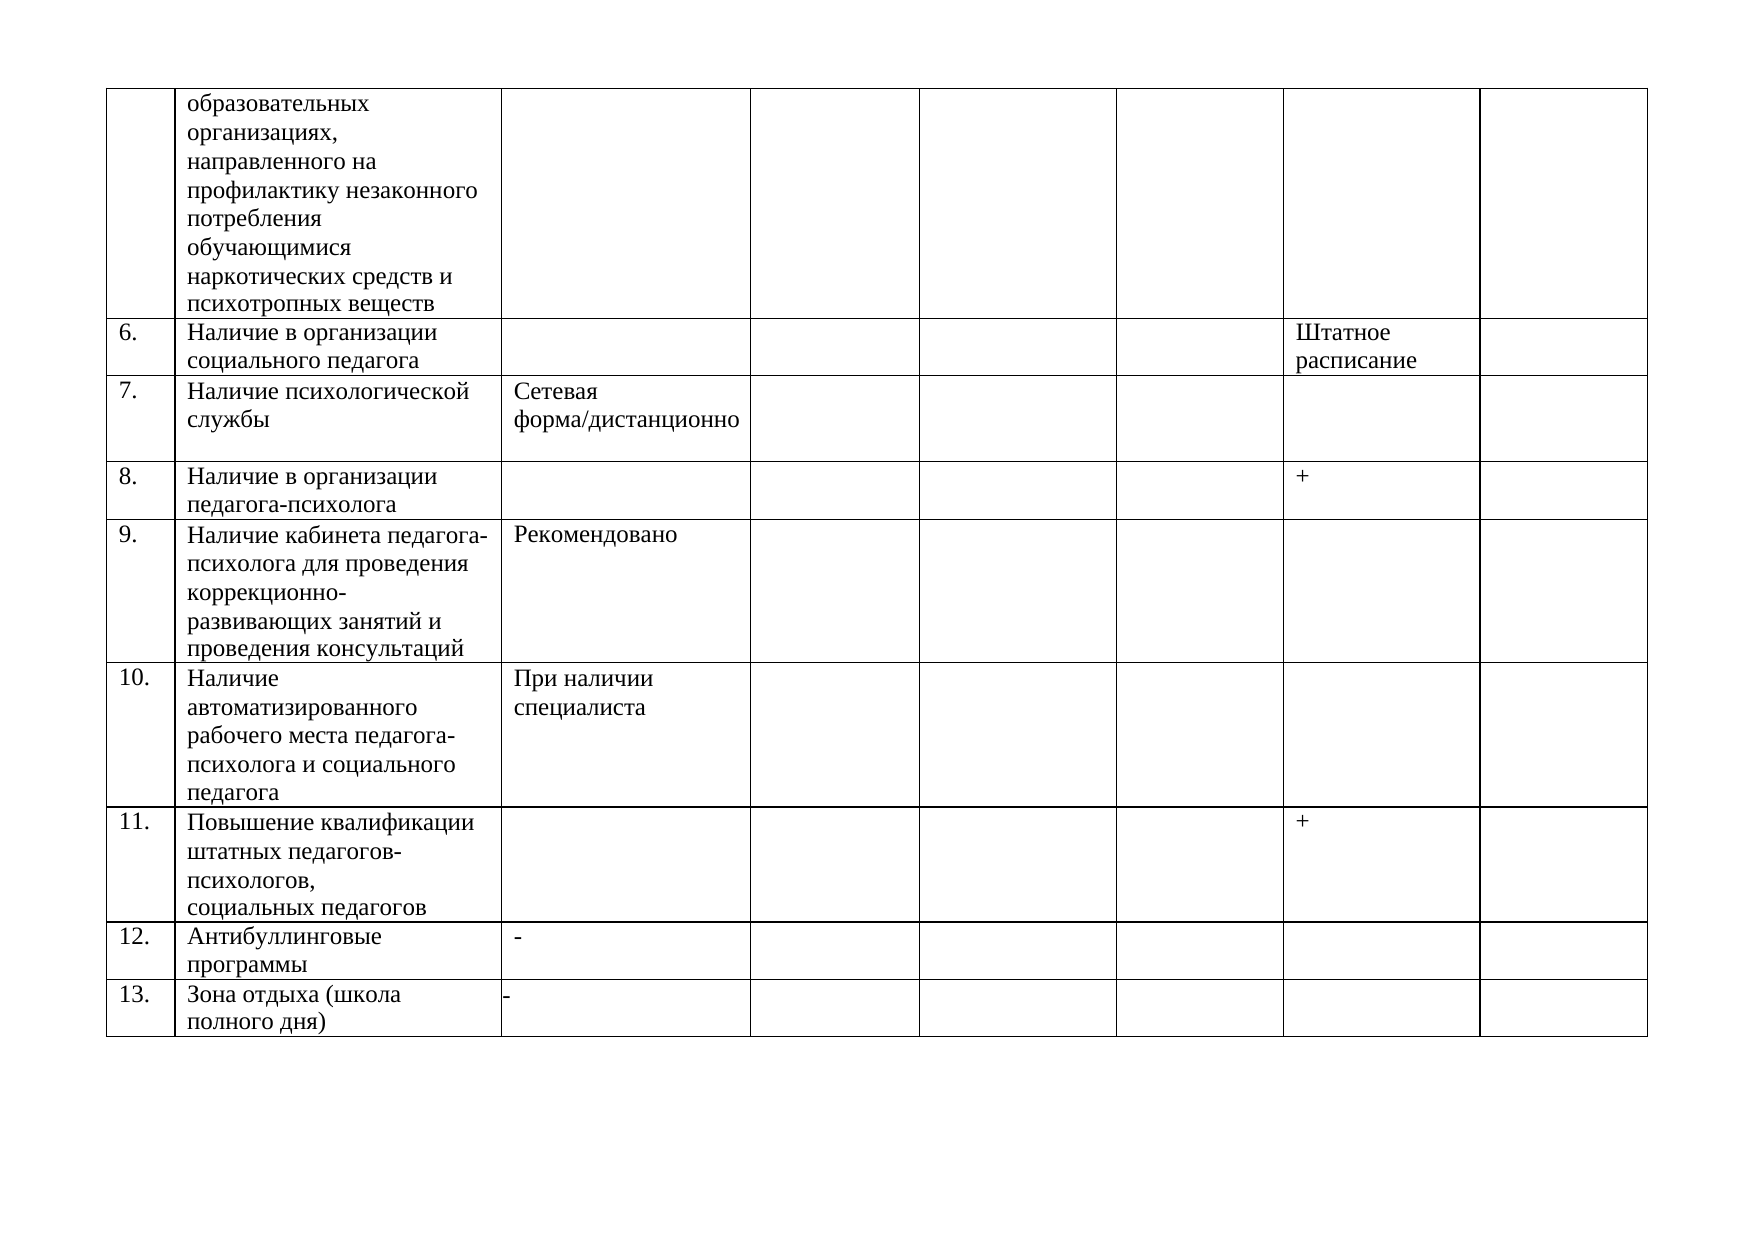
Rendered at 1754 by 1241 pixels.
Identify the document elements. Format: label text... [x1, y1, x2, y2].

table_cell 13. [107, 980, 174, 1036]
table_cell Рекомендовано [502, 520, 750, 662]
table_header [107, 89, 174, 317]
table_cell Зона отдыха (школа полного дня) [176, 980, 501, 1036]
table_cell [1284, 520, 1479, 662]
table_header [1117, 89, 1283, 317]
table_cell [1117, 520, 1283, 662]
table_cell Антибуллинговые программы [176, 923, 501, 979]
table_header [1481, 89, 1647, 317]
table_header образовательных организациях, направленного на профилактику незаконного потребления обучающимися наркотических средств и психотропных веществ [176, 89, 501, 317]
table_cell [920, 980, 1116, 1036]
table_cell [920, 319, 1116, 375]
table_cell [920, 923, 1116, 979]
table_cell 12. [107, 923, 174, 979]
table_cell [1117, 808, 1283, 921]
table_cell [1284, 923, 1479, 979]
table_header [751, 89, 919, 317]
table_cell [1117, 923, 1283, 979]
table_cell + [1284, 808, 1479, 921]
table_cell Наличие автоматизированного рабочего места педагога- психолога и социального педагога [176, 663, 501, 806]
table_header [502, 89, 750, 317]
table_cell Наличие в организации социального педагога [176, 319, 501, 375]
table_cell [1117, 980, 1283, 1036]
table_cell 9. [107, 520, 174, 662]
table_cell [1481, 520, 1647, 662]
table_cell Штатное расписание [1284, 319, 1479, 375]
table_cell [751, 663, 919, 806]
table_cell 8. [107, 462, 174, 519]
table_cell [751, 319, 919, 375]
table_cell [920, 462, 1116, 519]
table_cell - [502, 923, 750, 979]
table_cell [1284, 980, 1479, 1036]
table_cell [751, 520, 919, 662]
table_cell [920, 376, 1116, 461]
table_cell Сетевая форма/дистанционно [502, 376, 750, 461]
table_cell [1481, 980, 1647, 1036]
table_cell [1481, 923, 1647, 979]
table_cell [1481, 462, 1647, 519]
table_cell + [1284, 462, 1479, 519]
table_cell [1481, 808, 1647, 921]
table_cell [502, 462, 750, 519]
table_cell [751, 376, 919, 461]
table_cell [920, 663, 1116, 806]
table_cell [751, 462, 919, 519]
table_cell [751, 808, 919, 921]
table_cell [920, 520, 1116, 662]
table_cell Повышение квалификации штатных педагогов- психологов, социальных педагогов [176, 808, 501, 921]
table_cell [1284, 663, 1479, 806]
table_cell Наличие в организации педагога-психолога [176, 462, 501, 519]
table_cell [1117, 462, 1283, 519]
table_cell [502, 319, 750, 375]
table_cell [502, 808, 750, 921]
table_cell 11. [107, 808, 174, 921]
table_cell [920, 808, 1116, 921]
table_cell [1117, 376, 1283, 461]
table_cell [751, 923, 919, 979]
table_cell 10. [107, 663, 174, 806]
table_cell [1481, 319, 1647, 375]
table_cell Наличие кабинета педагога- психолога для проведения коррекционно- развивающих занятий и проведения консультаций [176, 520, 501, 662]
table_cell Наличие психологической службы [176, 376, 501, 461]
table_cell 7. [107, 376, 174, 461]
table_cell [1284, 376, 1479, 461]
table_cell [1117, 663, 1283, 806]
table_cell 6. [107, 319, 174, 375]
table_header [1284, 89, 1479, 317]
table_header [920, 89, 1116, 317]
table_cell - [502, 980, 750, 1036]
table_cell [751, 980, 919, 1036]
table_cell При наличии специалиста [502, 663, 750, 806]
table_cell [1117, 319, 1283, 375]
table_cell [1481, 376, 1647, 461]
table_cell [1481, 663, 1647, 806]
